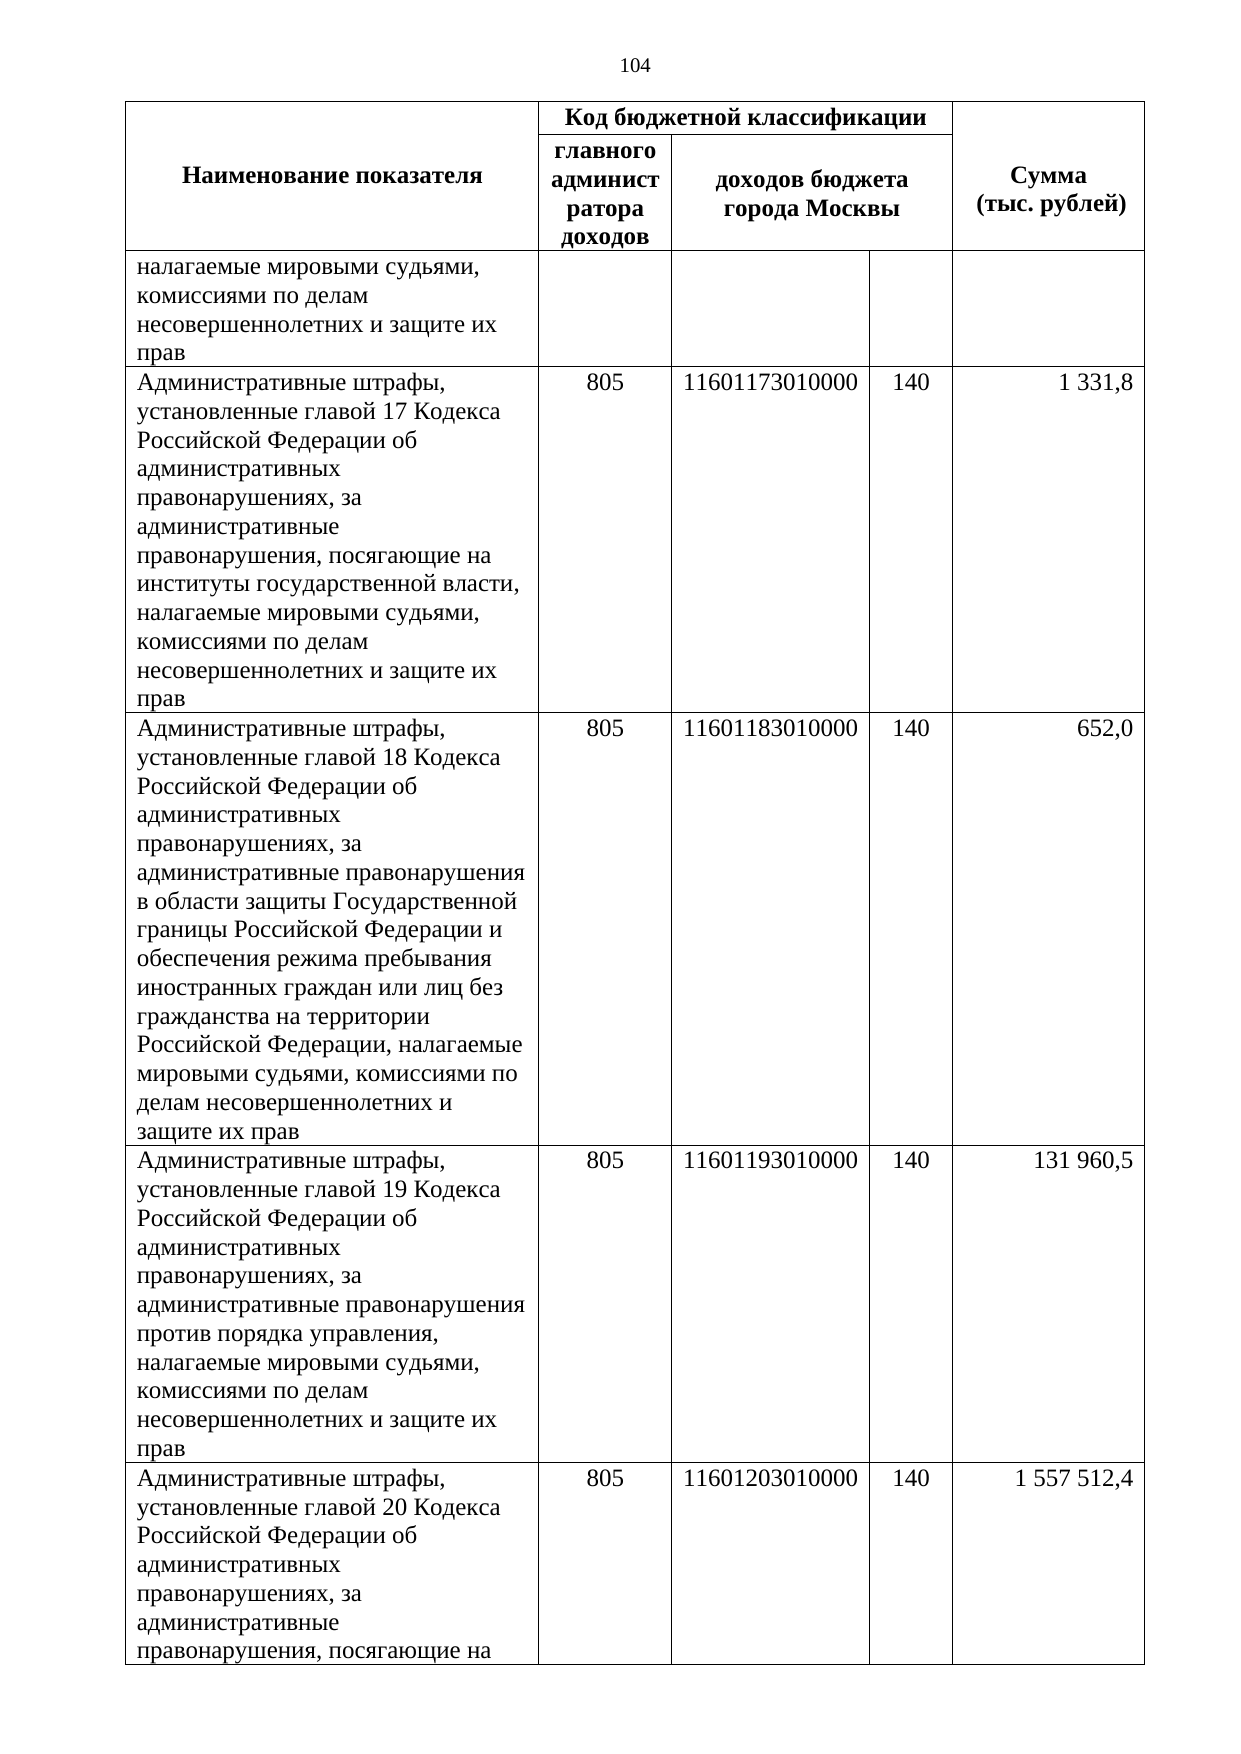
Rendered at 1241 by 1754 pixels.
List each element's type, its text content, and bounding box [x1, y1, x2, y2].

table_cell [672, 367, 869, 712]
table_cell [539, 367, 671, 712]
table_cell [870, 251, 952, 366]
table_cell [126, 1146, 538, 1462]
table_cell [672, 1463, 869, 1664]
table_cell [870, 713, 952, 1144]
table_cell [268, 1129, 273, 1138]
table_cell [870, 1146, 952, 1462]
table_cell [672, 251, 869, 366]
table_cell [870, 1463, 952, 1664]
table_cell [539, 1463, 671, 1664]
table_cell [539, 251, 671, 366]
table_cell главного администратора доходов [539, 135, 671, 250]
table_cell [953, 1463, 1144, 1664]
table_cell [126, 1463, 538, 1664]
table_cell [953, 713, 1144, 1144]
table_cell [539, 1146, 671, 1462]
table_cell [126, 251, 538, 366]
table_cell доходов бюджета города Москвы [672, 135, 952, 250]
table_header Код бюджетной классификации [539, 102, 952, 134]
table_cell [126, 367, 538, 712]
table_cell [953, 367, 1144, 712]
table_header Наименование показателя [126, 102, 538, 250]
table_header Сумма (тыс. рублей) [953, 102, 1144, 250]
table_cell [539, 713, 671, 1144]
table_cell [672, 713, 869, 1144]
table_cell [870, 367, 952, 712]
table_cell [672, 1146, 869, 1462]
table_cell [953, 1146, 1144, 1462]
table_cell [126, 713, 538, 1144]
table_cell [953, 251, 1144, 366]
